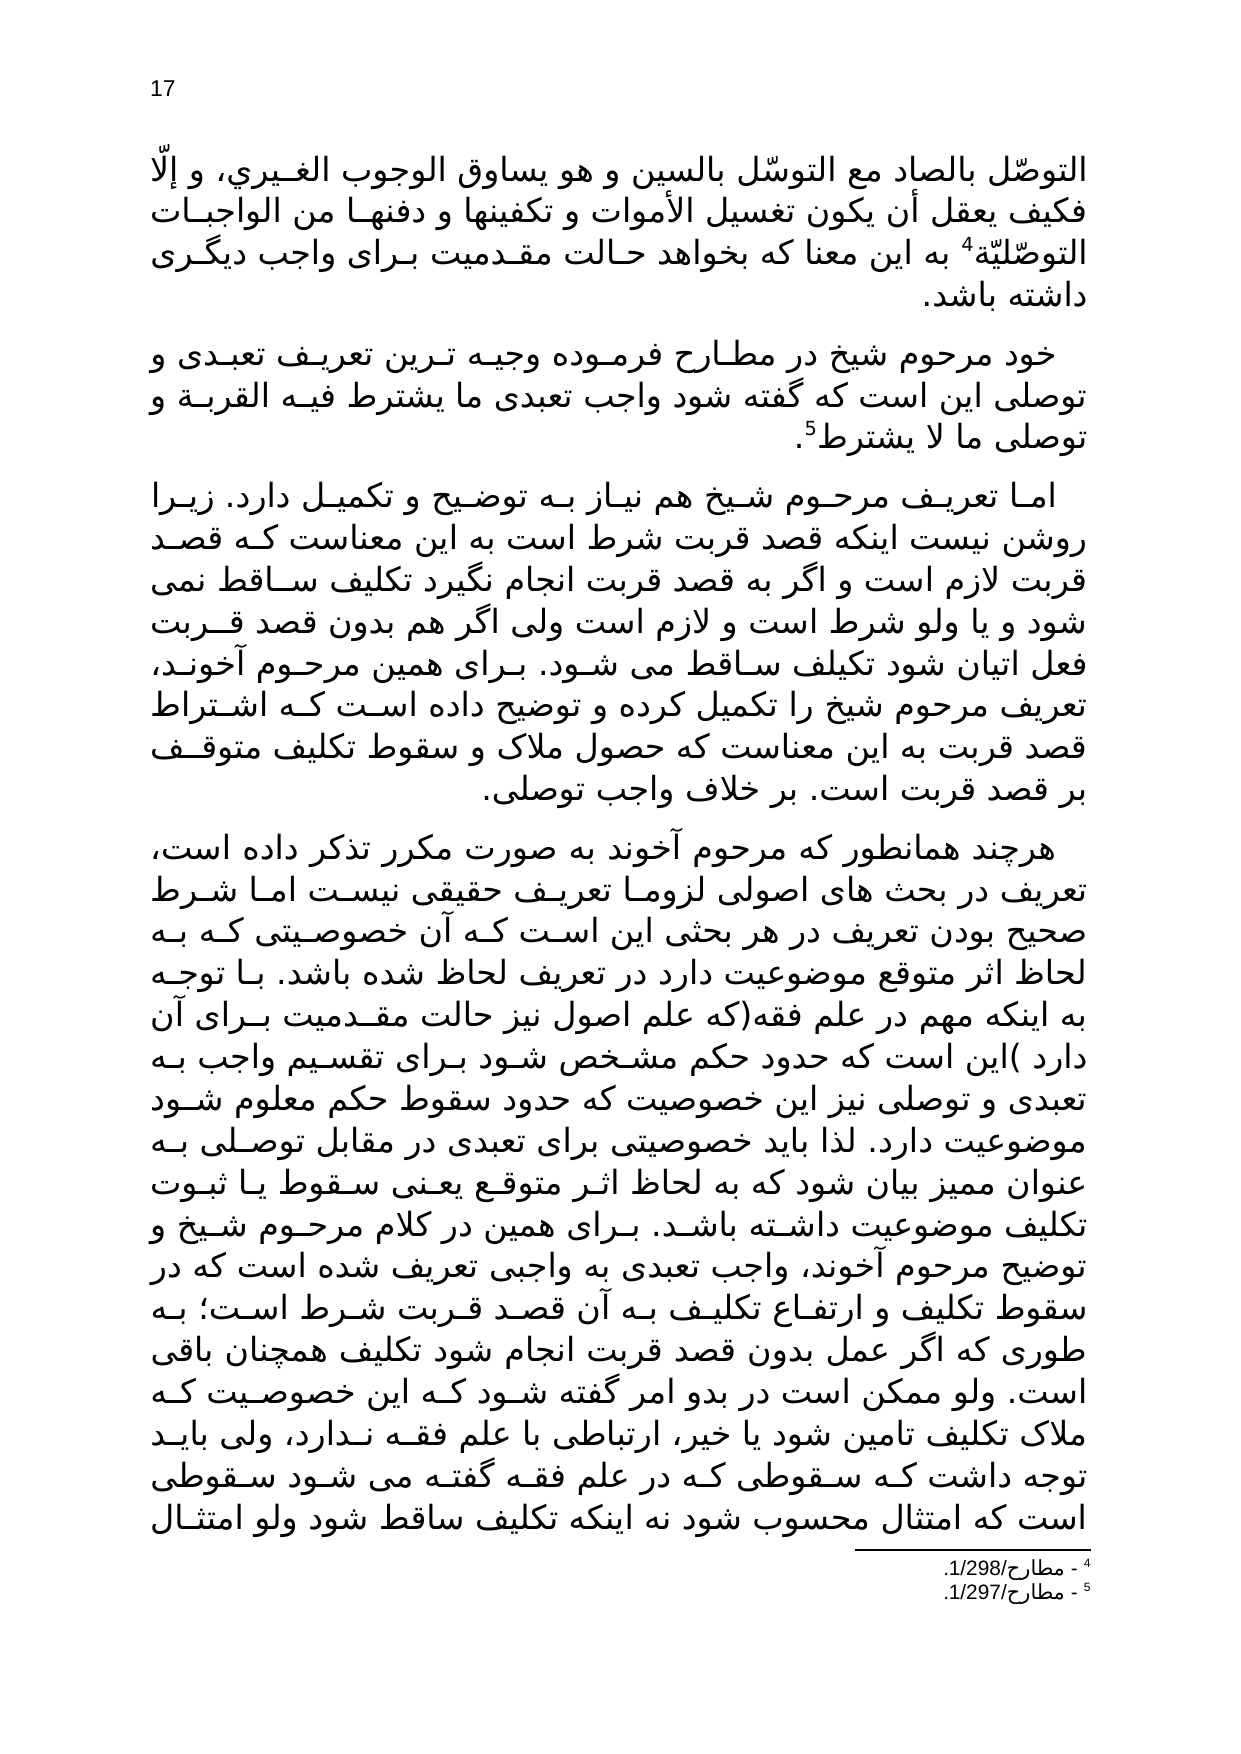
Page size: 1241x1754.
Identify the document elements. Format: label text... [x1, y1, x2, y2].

text خود مرحوم شیخ در مطارح فرموده وجیه ترین تعریف تعبدی و توصلی این است که گفته شود واجب تعبدی ما یشترط فیه القربة و توصلی ما لا یشترط. [150, 334, 1087, 457]
text اما تعریف مرحوم شیخ هم نیاز به توضیح و تکمیل دارد. زیرا روشن نیست اینکه قصد قربت شرط است به این معناست که قصد قربت لازم است و اگر به قصد قربت انجام نگیرد تکليف ساقط نمی شود و یا ولو شرط است و لازم است ولی اگر هم بدون قصد قربت فعل اتیان شود تکیلف ساقط می شود. برای همین مرحوم آخوند، تعریف مرحوم شیخ را تکمیل کرده و توضیح داده است که اشتراط قصد قربت به این معناست که حصول ملاک و سقوط تکلیف متوقف بر قصد قربت است. بر خلاف واجب توصلی. [150, 476, 1087, 808]
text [150, 150, 1087, 314]
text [150, 828, 1087, 1537]
